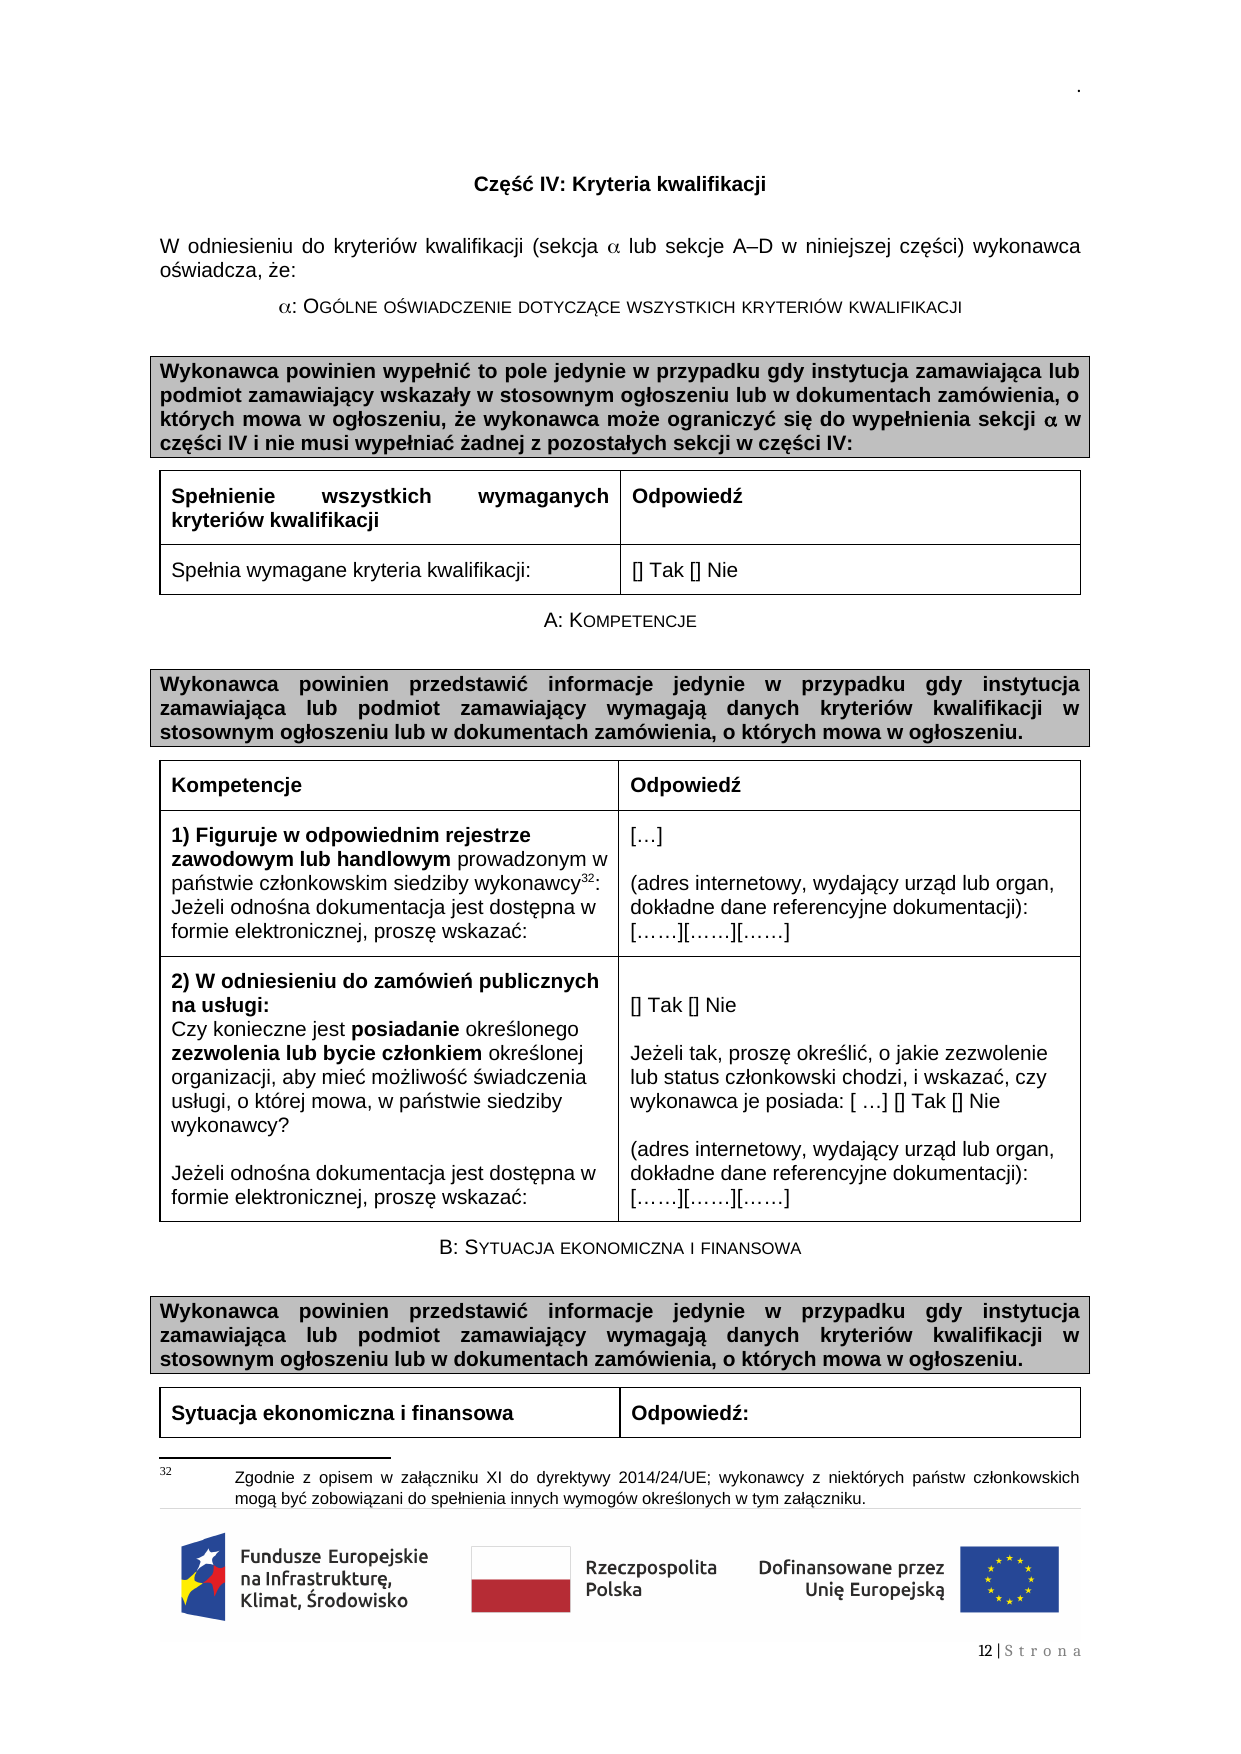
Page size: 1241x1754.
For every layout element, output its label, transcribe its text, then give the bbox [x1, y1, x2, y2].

table_header Kompetencje [161, 761, 618, 810]
table_header Sytuacja ekonomiczna i finansowa [161, 1388, 619, 1437]
table_header Odpowiedź: [621, 1388, 1080, 1437]
table_cell […] (adres internetowy, wydający urząd lub organ, dokładne dane referencyjne dokumentacji): [……][……][……] [619, 811, 1080, 956]
table_cell 2) W odniesieniu do zamówień publicznych na usługi: Czy konieczne jest posiadanie określonego zezwolenia lub bycie członkiem określonej organizacji, aby mieć możliwość świadczenia usługi, o której mowa, w państwie siedziby wykonawcy? Jeżeli odnośna dokumentacja jest dostępna w formie elektronicznej, proszę wskazać: [161, 957, 618, 1221]
text W odniesieniu do kryteriów kwalifikacji (sekcja lub sekcje A–D w niniejszej części) wykonawca oświadcza, że: [159, 233, 1081, 281]
text Wykonawca powinien wypełnić to pole jedynie w przypadku gdy instytucja zamawiająca lub podmiot zamawiający wskazały w stosownym ogłoszeniu lub w dokumentach zamówienia, o których mowa w ogłoszeniu, że wykonawca może ograniczyć się do wypełnienia sekcji w części IV i nie musi wypełniać żadnej z pozostałych sekcji w części IV: [151, 357, 1089, 457]
text Wykonawca powinien przedstawić informacje jedynie w przypadku gdy instytucja zamawiająca lub podmiot zamawiający wymagają danych kryteriów kwalifikacji w stosownym ogłoszeniu lub w dokumentach zamówienia, o których mowa w ogłoszeniu. [151, 1297, 1089, 1373]
text B: Sytuacja ekonomiczna i finansowa [159, 1235, 1081, 1259]
table_header Spełnienie wszystkich wymaganych kryteriów kwalifikacji [161, 471, 620, 544]
table_cell [] Tak [] Nie [621, 545, 1080, 594]
table_cell 1) Figuruje w odpowiednim rejestrze zawodowym lub handlowym prowadzonym w państwie członkowskim siedziby wykonawcy: Jeżeli odnośna dokumentacja jest dostępna w formie elektronicznej, proszę wskazać: [161, 811, 618, 956]
text Wykonawca powinien przedstawić informacje jedynie w przypadku gdy instytucja zamawiająca lub podmiot zamawiający wymagają danych kryteriów kwalifikacji w stosownym ogłoszeniu lub w dokumentach zamówienia, o których mowa w ogłoszeniu. [151, 670, 1089, 746]
text A: Kompetencje [159, 608, 1081, 632]
table_cell Spełnia wymagane kryteria kwalifikacji: [161, 545, 620, 594]
table_header Odpowiedź [621, 471, 1080, 544]
text Część IV: Kryteria kwalifikacji [159, 172, 1081, 196]
text : Ogólne oświadczenie dotyczące wszystkich kryteriów kwalifikacji [159, 294, 1081, 318]
table_cell [] Tak [] Nie Jeżeli tak, proszę określić, o jakie zezwolenie lub status członkowski chodzi, i wskazać, czy wykonawca je posiada: [ …] [] Tak [] Nie (adres internetowy, wydający urząd lub organ, dokładne dane referencyjne dokumentacji): [……][……][……] [619, 957, 1080, 1221]
table_header Odpowiedź [619, 761, 1080, 810]
